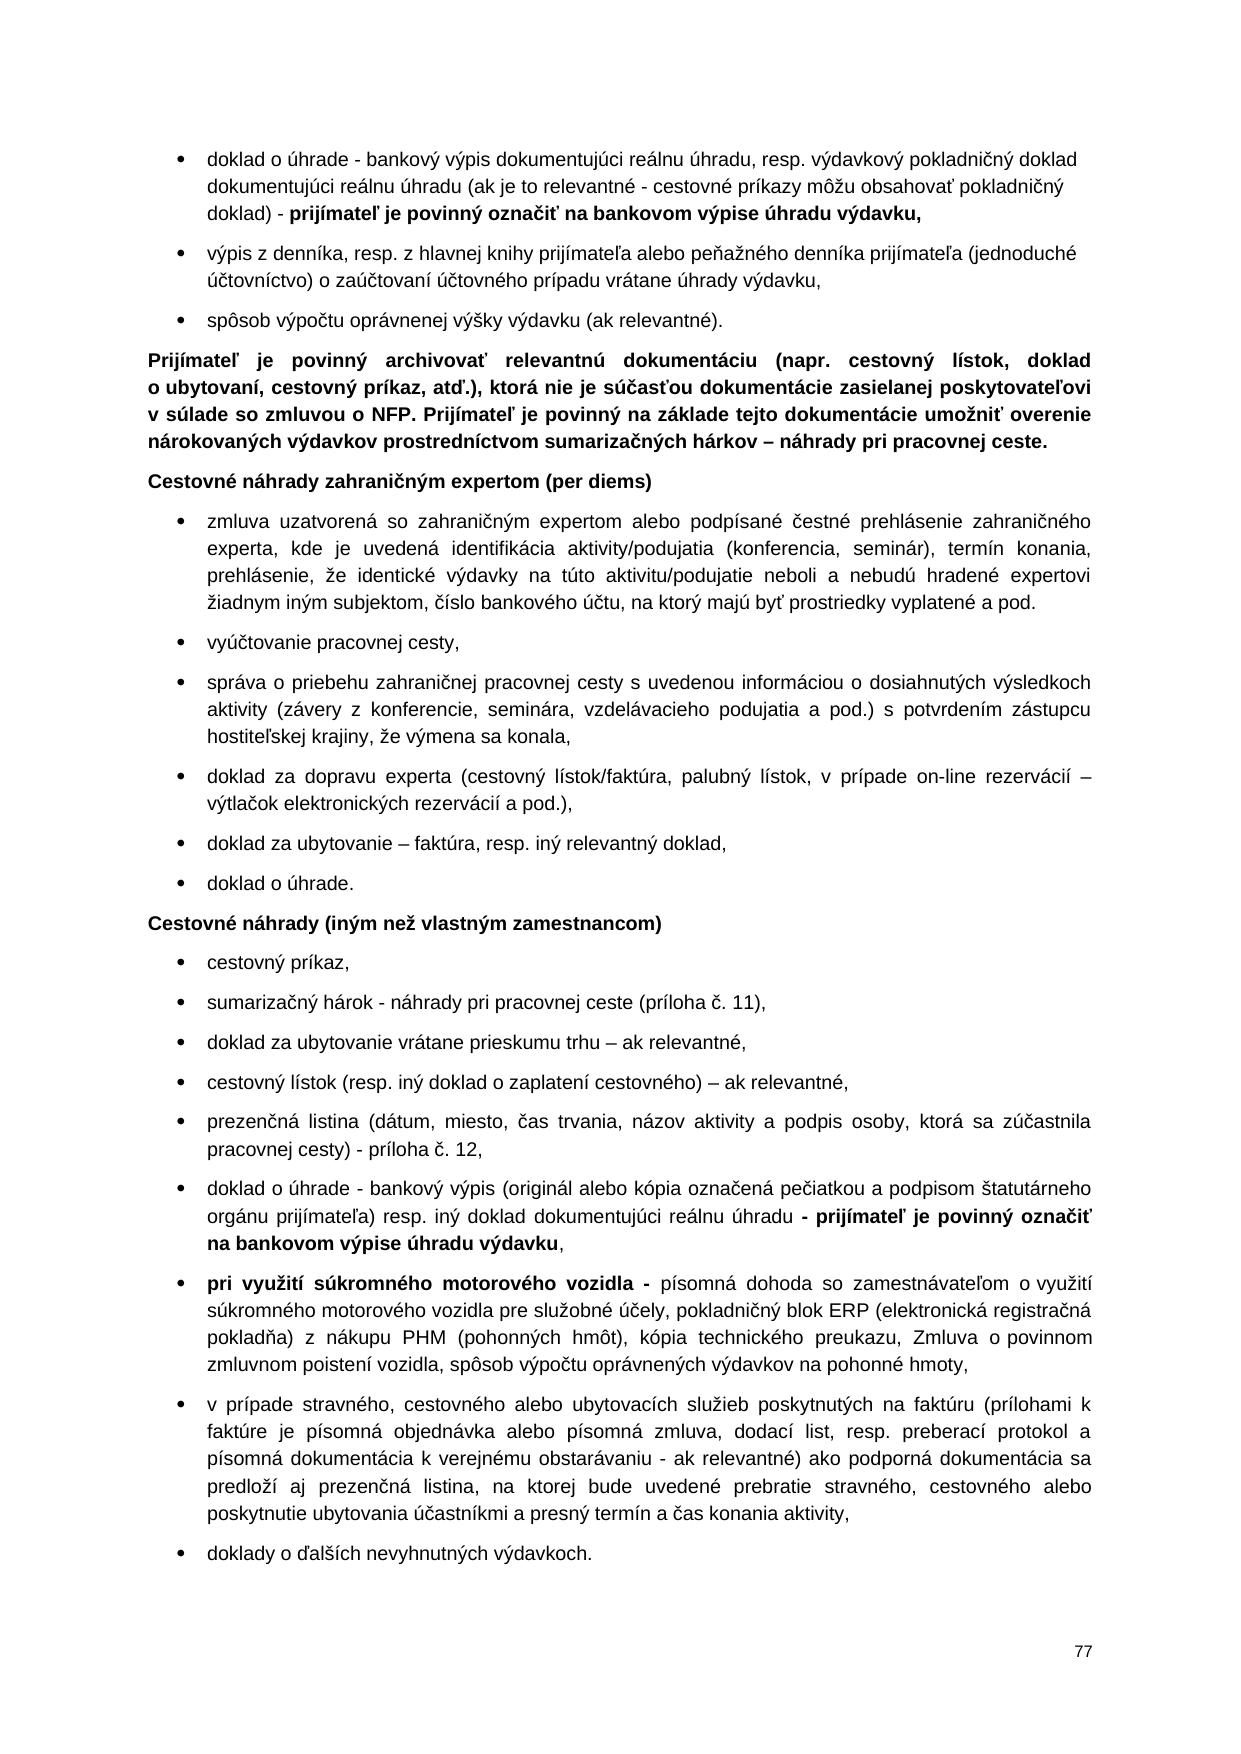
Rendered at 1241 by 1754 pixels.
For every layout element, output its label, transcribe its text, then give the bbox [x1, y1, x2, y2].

text doklad o úhrade - bankový výpis dokumentujúci reálnu úhradu, resp. výdavkový pokladničný doklad dokumentujúci reálnu úhradu (ak je to relevantné - cestovné príkazy môžu obsahovať pokladničný doklad) - prijímateľ je povinný označiť na bankovom výpise úhradu výdavku, [177, 148, 1092, 225]
text výpis z denníka, resp. z hlavnej knihy prijímateľa alebo peňažného denníka prijímateľa (jednoduché účtovníctvo) o zaúčtovaní účtovného prípadu vrátane úhrady výdavku, [177, 242, 1092, 292]
list vyúčtovanie pracovnej cesty, [177, 631, 1092, 654]
list sumarizačný hárok - náhrady pri pracovnej ceste (príloha č. 11), [177, 991, 1092, 1014]
list cestovný príkaz, [177, 951, 1092, 974]
list doklad o úhrade - bankový výpis (originál alebo kópia označená pečiatkou a podpisom štatutárneho orgánu prijímateľa) resp. iný doklad dokumentujúci reálnu úhradu - prijímateľ je povinný označiť na bankovom výpise úhradu výdavku, [177, 1177, 1092, 1254]
text spôsob výpočtu oprávnenej výšky výdavku (ak relevantné). [177, 309, 1092, 332]
list cestovný lístok (resp. iný doklad o zaplatení cestovného) – ak relevantné, [177, 1071, 1092, 1093]
text Cestovné náhrady (iným než vlastným zamestnancom) [148, 911, 1092, 934]
list Prijímateľ je povinný archivovať relevantnú dokumentáciu (napr. cestovný lístok, doklad o ubytovaní, cestovný príkaz, atď.), ktorá nie je súčasťou dokumentácie zasielanej poskytovateľovi v súlade so zmluvou o NFP. Prijímateľ je povinný na základe tejto dokumentácie umožniť overenie nárokovaných výdavkov prostredníctvom sumarizačných hárkov – náhrady pri pracovnej ceste. [148, 349, 1092, 453]
list pri využití súkromného motorového vozidla - písomná dohoda so zamestnávateľom o využití súkromného motorového vozidla pre služobné účely, pokladničný blok ERP (elektronická registračná pokladňa) z nákupu PHM (pohonných hmôt), kópia technického preukazu, Zmluva o povinnom zmluvnom poistení vozidla, spôsob výpočtu oprávnených výdavkov na pohonné hmoty, [177, 1271, 1092, 1376]
list doklad za ubytovanie vrátane prieskumu trhu – ak relevantné, [177, 1031, 1092, 1053]
list prezenčná listina (dátum, miesto, čas trvania, názov aktivity a podpis osoby, ktorá sa zúčastnila pracovnej cesty) - príloha č. 12, [177, 1110, 1092, 1160]
list v prípade stravného, cestovného alebo ubytovacích služieb poskytnutých na faktúru (prílohami k faktúre je písomná objednávka alebo písomná zmluva, dodací list, resp. preberací protokol a písomná dokumentácia k verejnému obstarávaniu - ak relevantné) ako podporná dokumentácia sa predloží aj prezenčná listina, na ktorej bude uvedené prebratie stravného, cestovného alebo poskytnutie ubytovania účastníkmi a presný termín a čas konania aktivity, [177, 1393, 1092, 1524]
text Cestovné náhrady zahraničným expertom (per diems) [148, 470, 1092, 493]
list doklad za dopravu experta (cestovný lístok/faktúra, palubný lístok, v prípade on-line rezervácií – výtlačok elektronických rezervácií a pod.), [177, 765, 1092, 815]
list doklad za ubytovanie – faktúra, resp. iný relevantný doklad, [177, 832, 1092, 855]
list zmluva uzatvorená so zahraničným expertom alebo podpísané čestné prehlásenie zahraničného experta, kde je uvedená identifikácia aktivity/podujatia (konferencia, seminár), termín konania, prehlásenie, že identické výdavky na túto aktivitu/podujatie neboli a nebudú hradené expertovi žiadnym iným subjektom, číslo bankového účtu, na ktorý majú byť prostriedky vyplatené a pod. [177, 509, 1092, 614]
list správa o priebehu zahraničnej pracovnej cesty s uvedenou informáciou o dosiahnutých výsledkoch aktivity (závery z konferencie, seminára, vzdelávacieho podujatia a pod.) s potvrdením zástupcu hostiteľskej krajiny, že výmena sa konala, [177, 671, 1092, 748]
list doklad o úhrade. [177, 872, 1092, 894]
list doklady o ďalších nevyhnutných výdavkoch. [177, 1541, 1092, 1564]
